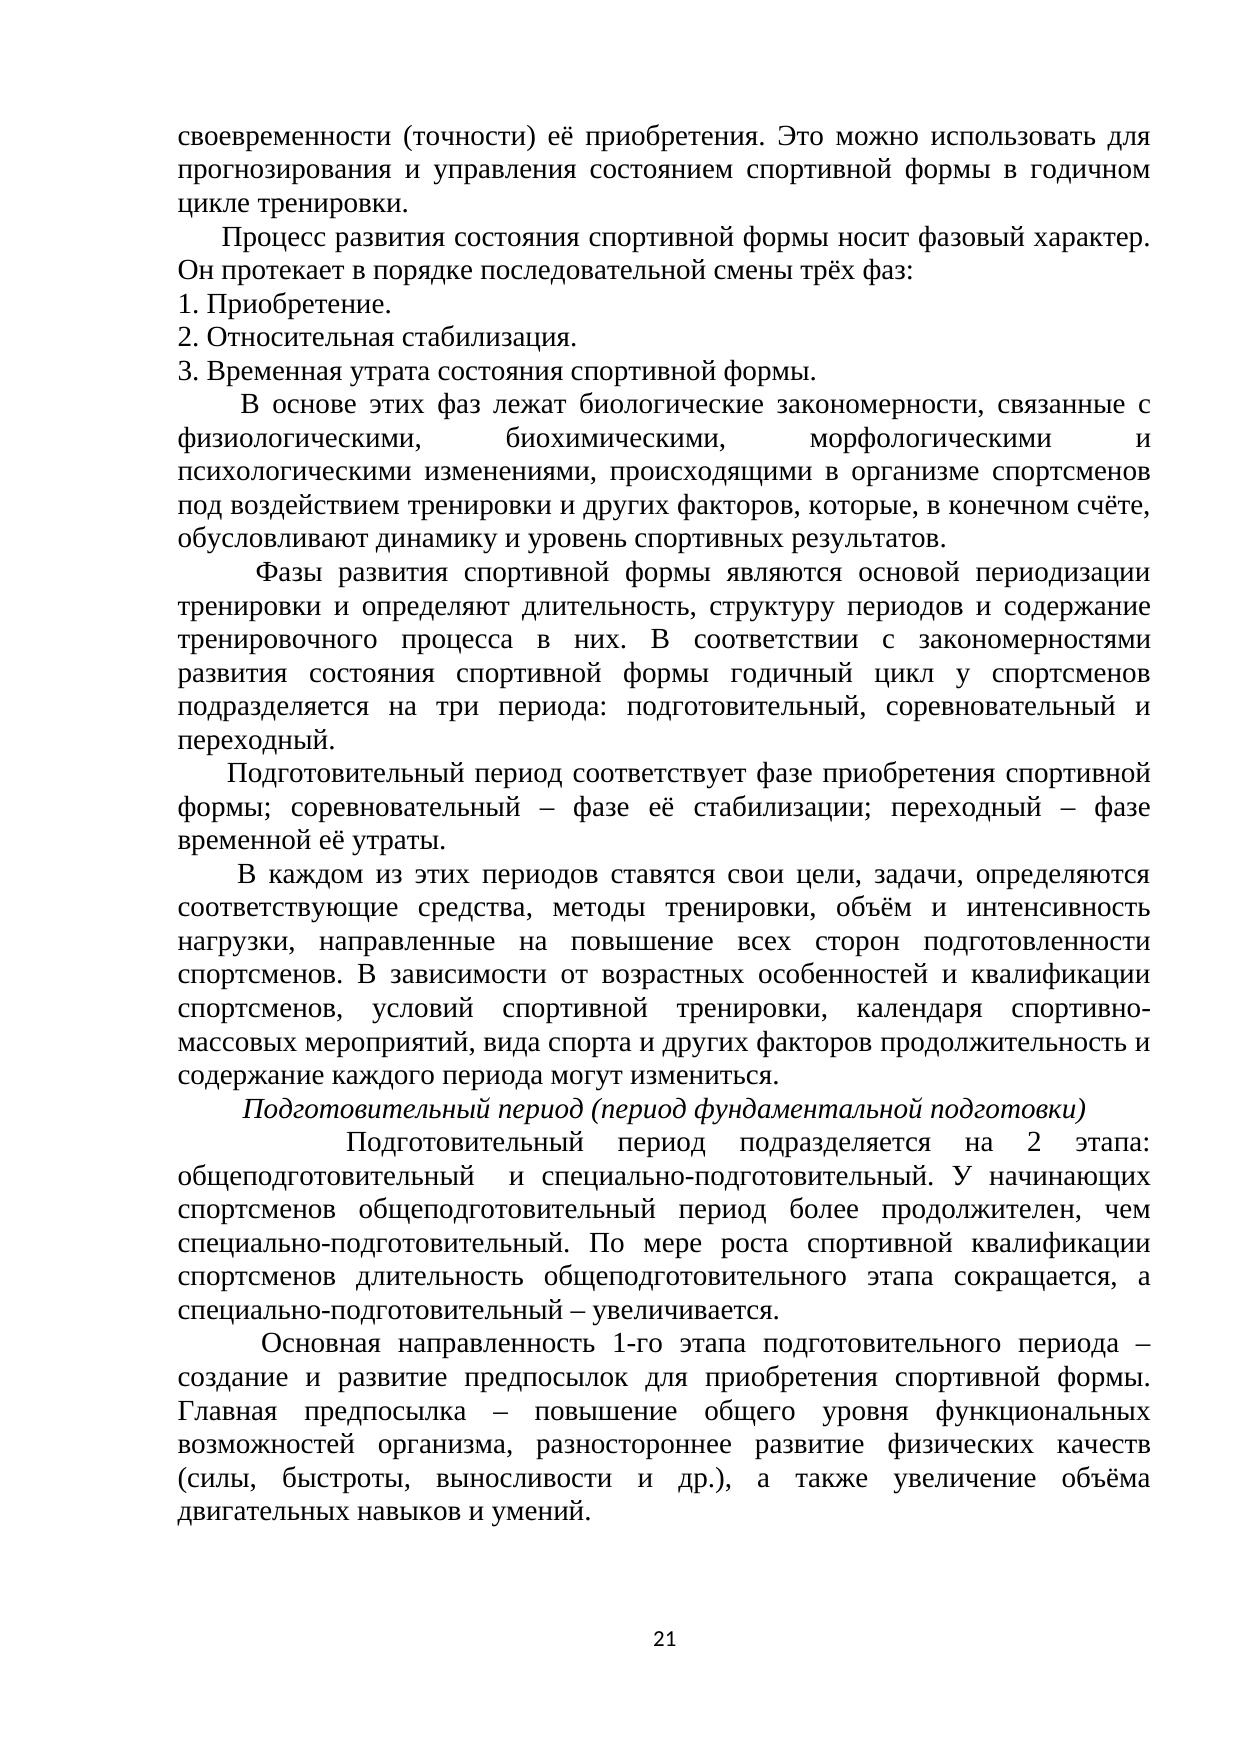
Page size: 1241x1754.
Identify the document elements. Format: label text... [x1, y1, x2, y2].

text Подготовительный период подразделяется на 2 этапа: общеподготовительный и специально-подготовительный. У начинающих спортсменов общеподготовительный период более продолжителен, чем специально-подготовительный. По мере роста спортивной квалификации спортсменов длительность общеподготовительного этапа сокращается, а специально-подготовительный – увеличивается. [177, 1124, 1152, 1326]
text В основе этих фаз лежат биологические закономерности, связанные с физиологическими, биохимическими, морфологическими и психологическими изменениями, происходящими в организме спортсменов под воздействием тренировки и других факторов, которые, в конечном счёте, обусловливают динамику и уровень спортивных результатов. [177, 386, 1152, 554]
text В каждом из этих периодов ставятся свои цели, задачи, определяются соответствующие средства, методы тренировки, объём и интенсивность нагрузки, направленные на повышение всех сторон подготовленности спортсменов. В зависимости от возрастных особенностей и квалификации спортсменов, условий спортивной тренировки, календаря спортивно-массовых мероприятий, вида спорта и других факторов продолжительность и содержание каждого периода могут измениться. [177, 856, 1152, 1091]
text Подготовительный период соответствует фазе приобретения спортивной формы; соревновательный – фазе её стабилизации; переходный – фазе временной её утраты. [177, 755, 1152, 856]
text Подготовительный период (период фундаментальной подготовки) [177, 1091, 1152, 1124]
text 2. Относительная стабилизация. [177, 319, 1152, 353]
text Фазы развития спортивной формы являются основой периодизации тренировки и определяют длительность, структуру периодов и содержание тренировочного процесса в них. В соответствии с закономерностями развития состояния спортивной формы годичный цикл у спортсменов подразделяется на три периода: подготовительный, соревновательный и переходный. [177, 554, 1152, 755]
text Процесс развития состояния спортивной формы носит фазовый характер. Он протекает в порядке последовательной смены трёх фаз: [177, 219, 1152, 286]
text 1. Приобретение. [177, 286, 1152, 319]
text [177, 118, 1152, 219]
text Основная направленность 1-го этапа подготовительного периода – создание и развитие предпосылок для приобретения спортивной формы. Главная предпосылка – повышение общего уровня функциональных возможностей организма, разностороннее развитие физических качеств (силы, быстроты, выносливости и др.), а также увеличение объёма двигательных навыков и умений. [177, 1326, 1152, 1527]
text 3. Временная утрата состояния спортивной формы. [177, 353, 1152, 386]
